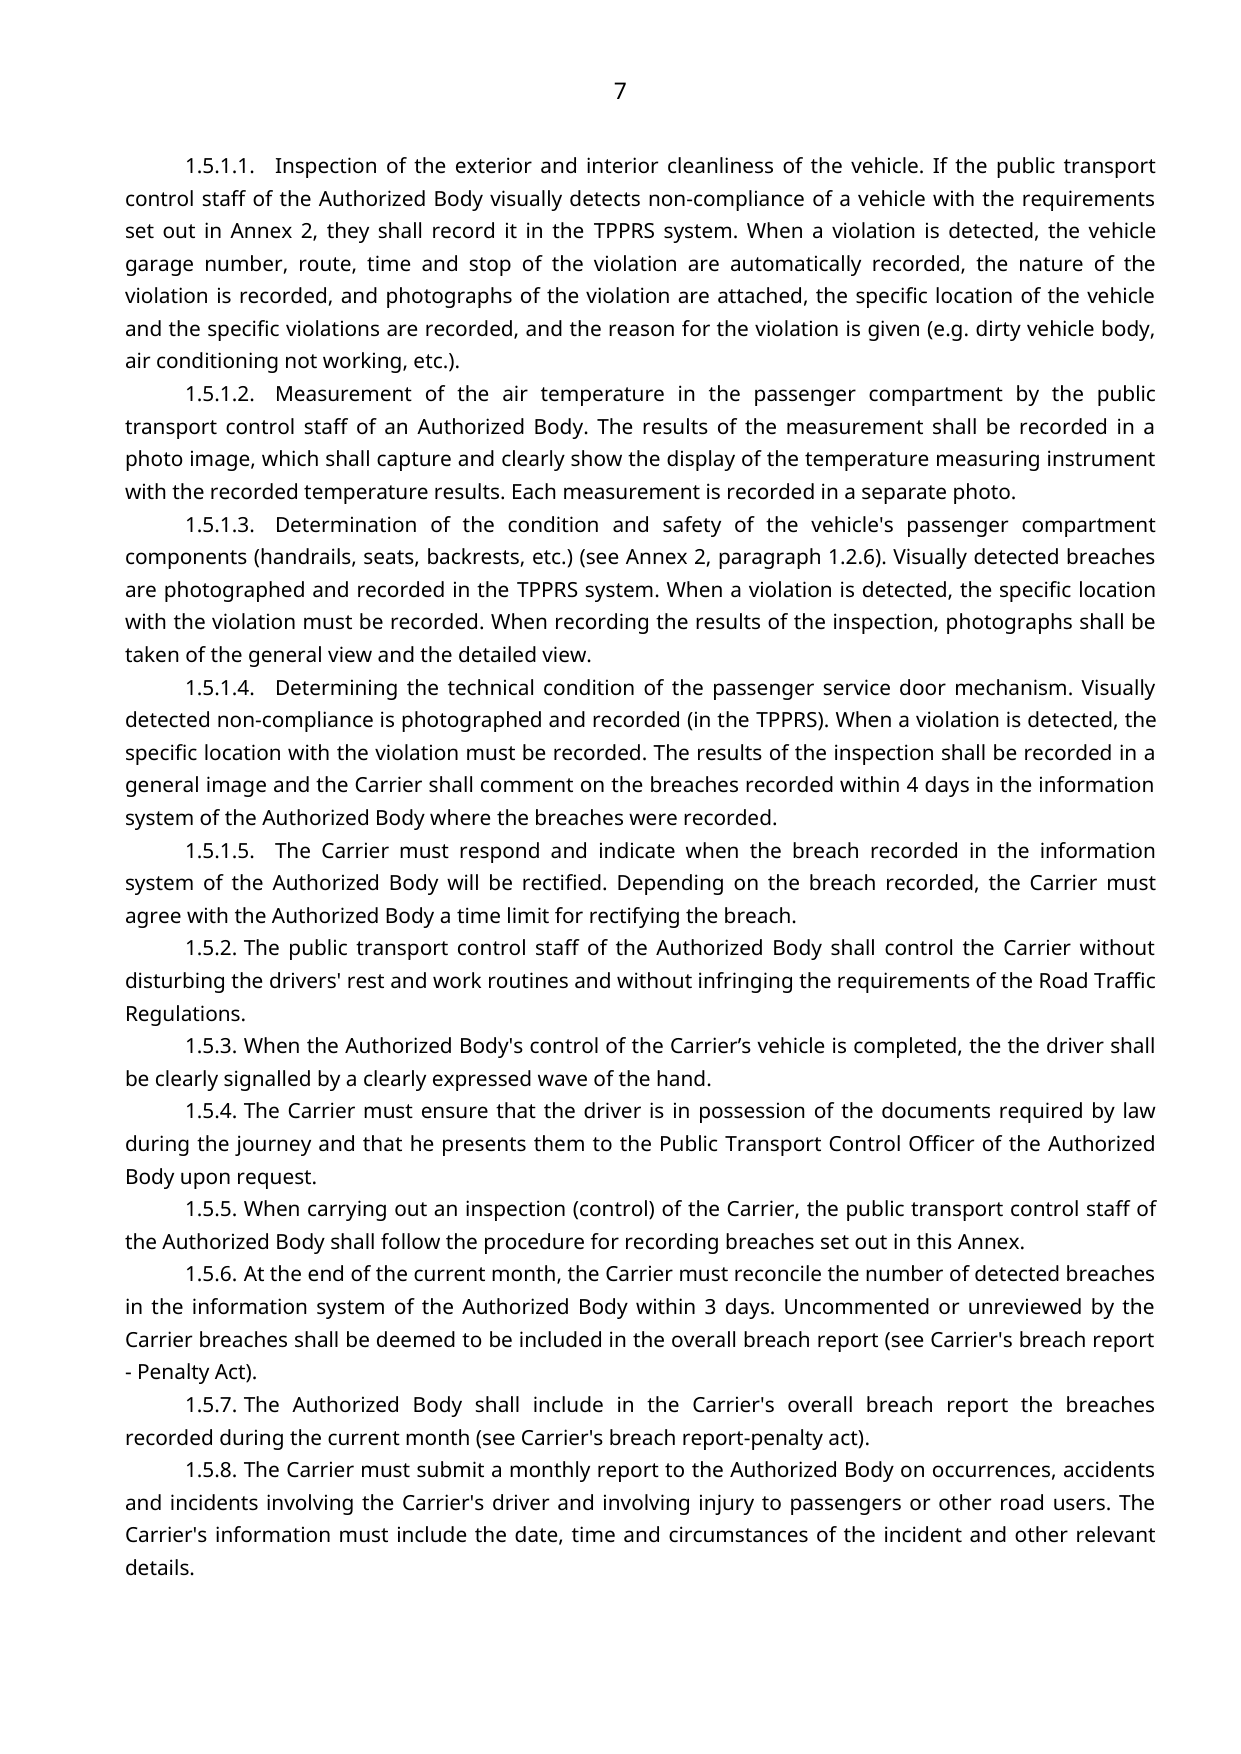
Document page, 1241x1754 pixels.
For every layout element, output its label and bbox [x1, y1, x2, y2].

table_header [114, 151, 1168, 1585]
